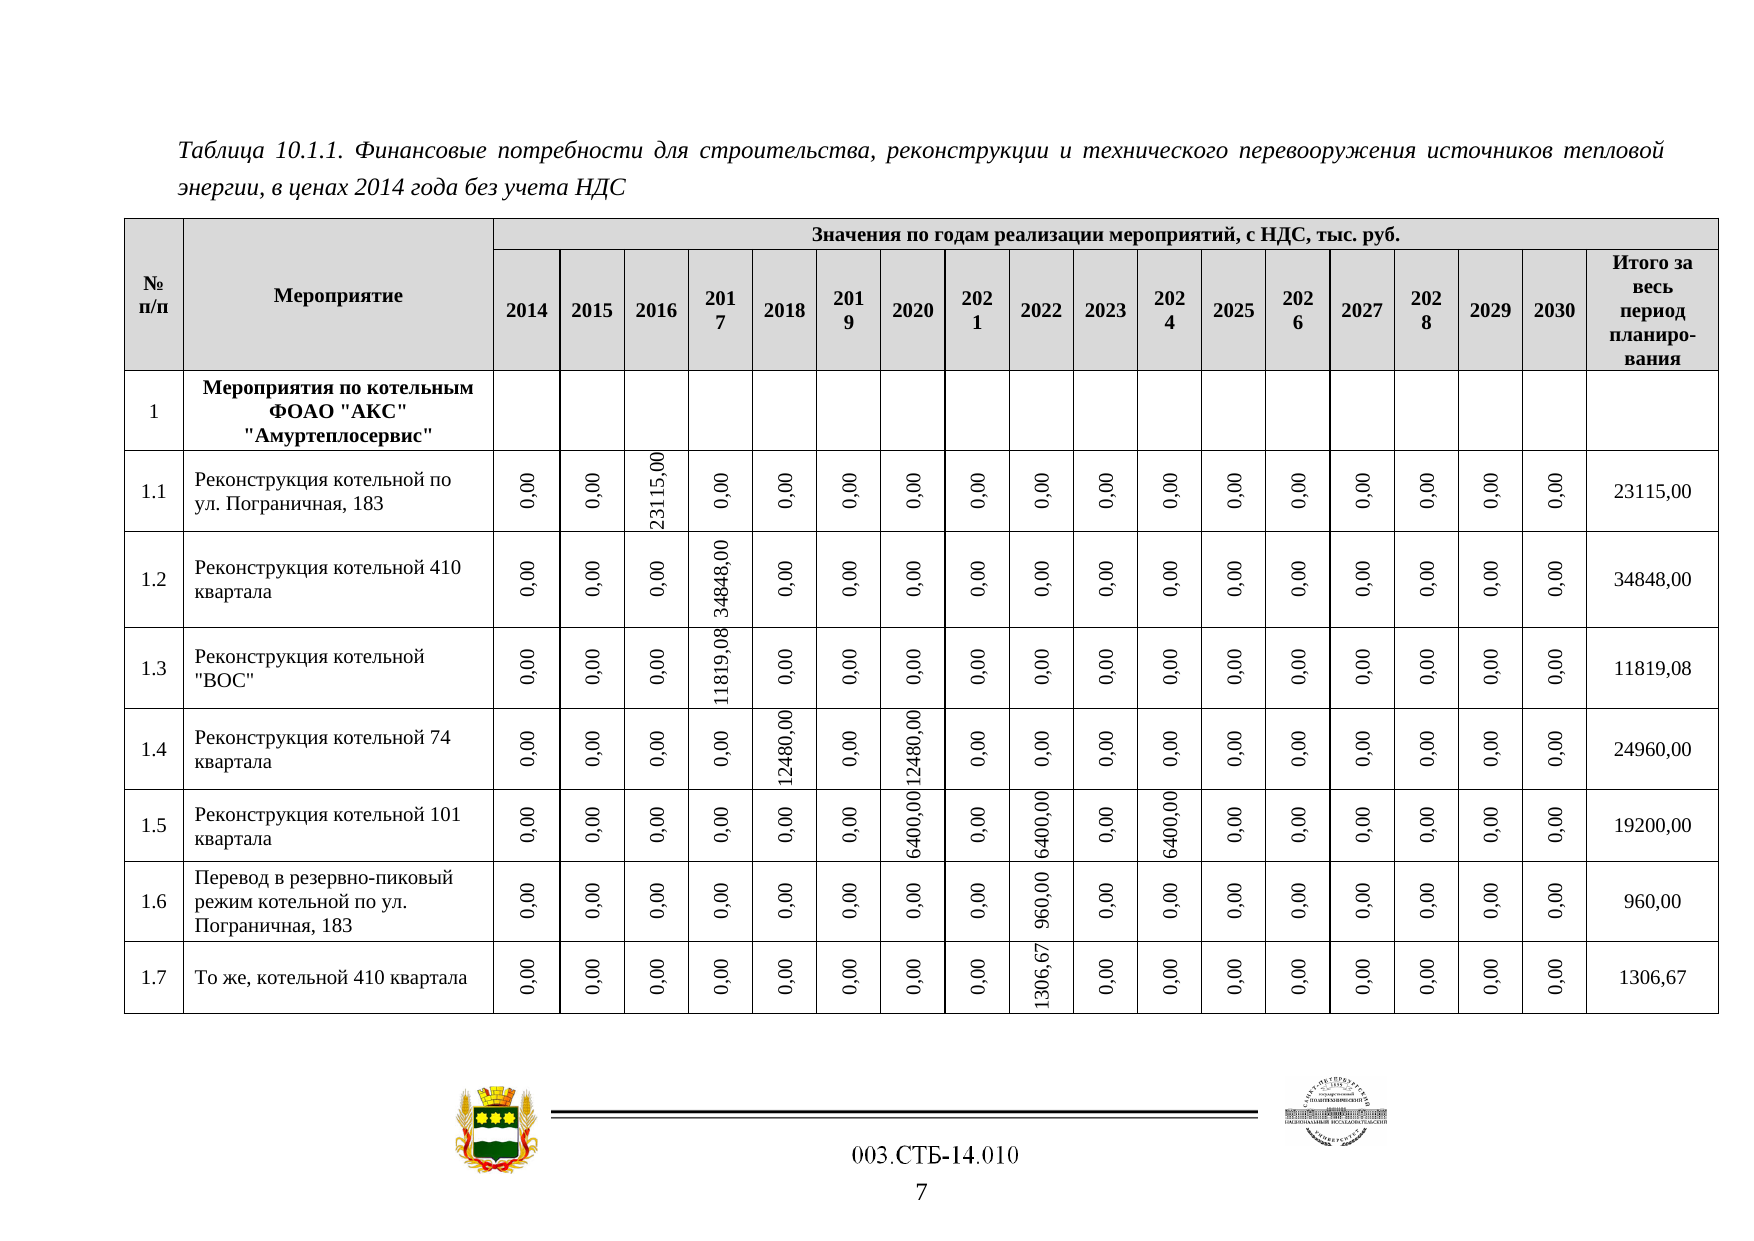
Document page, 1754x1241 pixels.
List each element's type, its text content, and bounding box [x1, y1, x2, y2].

table_cell 1.7 [125, 942, 183, 1012]
table_cell 0,00 [625, 790, 688, 861]
table_cell 0,00 [1331, 862, 1394, 941]
table_cell 0,00 [1459, 862, 1522, 941]
table_cell 0,00 [753, 451, 816, 531]
table_cell 1.3 [125, 628, 183, 708]
table_cell 0,00 [494, 451, 559, 531]
table_cell 960,00 [1010, 862, 1073, 941]
table_cell 0,00 [817, 790, 880, 861]
table_cell 2026 [1266, 250, 1329, 370]
table_cell 0,00 [1138, 862, 1201, 941]
table_cell [1331, 371, 1394, 450]
table_cell 0,00 [561, 628, 624, 708]
table_cell [1202, 371, 1265, 450]
table_cell 6400,00 [1010, 790, 1073, 861]
table_cell То же, котельной 410 квартала [184, 942, 493, 1012]
table_cell 0,00 [753, 790, 816, 861]
table_cell 0,00 [1331, 628, 1394, 708]
table_cell 1306,67 [1587, 942, 1718, 1012]
table_cell 2015 [561, 250, 624, 370]
table_cell 0,00 [1395, 532, 1458, 627]
table_cell 0,00 [1074, 862, 1137, 941]
table_cell 0,00 [1266, 709, 1329, 789]
table_cell 0,00 [1138, 451, 1201, 531]
table_cell 0,00 [1523, 862, 1586, 941]
table_cell 0,00 [1523, 628, 1586, 708]
text Таблица 10.1.1. Финансовые потребности для строительства, реконструкции и технического перевооружения источников тепловой энергии, в ценах 2014 года без учета НДС [177, 135, 1665, 201]
table_cell 0,00 [1202, 532, 1265, 627]
table_cell 0,00 [946, 532, 1009, 627]
table_cell 0,00 [1395, 862, 1458, 941]
table_cell [561, 371, 624, 450]
table_cell 2024 [1138, 250, 1201, 370]
table_cell 0,00 [881, 862, 944, 941]
table_cell Реконструкция котельной 74 квартала [184, 709, 493, 789]
table_cell 0,00 [1074, 532, 1137, 627]
table_cell 0,00 [1459, 709, 1522, 789]
table_cell 0,00 [494, 532, 559, 627]
table_cell 34848,00 [689, 532, 752, 627]
table_cell 0,00 [1266, 790, 1329, 861]
table_cell 2023 [1074, 250, 1137, 370]
table_cell 0,00 [1395, 790, 1458, 861]
table_cell 0,00 [689, 862, 752, 941]
table_cell [494, 371, 559, 450]
table_cell [817, 371, 880, 450]
table_header Мероприятие [184, 219, 493, 370]
table_cell 0,00 [689, 790, 752, 861]
picture [447, 1075, 1395, 1177]
table_cell 0,00 [625, 532, 688, 627]
table_cell 0,00 [1202, 709, 1265, 789]
table_cell 0,00 [1138, 532, 1201, 627]
table_cell 0,00 [1074, 790, 1137, 861]
table_cell 960,00 [1587, 862, 1718, 941]
table_cell 34848,00 [1587, 532, 1718, 627]
table_cell 0,00 [1523, 790, 1586, 861]
table_cell 0,00 [753, 532, 816, 627]
table_cell [625, 371, 688, 450]
table_cell 0,00 [1523, 532, 1586, 627]
table_cell 2017 [689, 250, 752, 370]
table_cell 0,00 [494, 790, 559, 861]
table_cell 2016 [625, 250, 688, 370]
table_cell 0,00 [1074, 628, 1137, 708]
table_cell Мероприятия по котельным ФОАО "АКС" "Амуртеплосервис" [184, 371, 493, 450]
table_cell 1306,67 [1010, 942, 1073, 1012]
table_cell 0,00 [817, 862, 880, 941]
table_cell 0,00 [561, 862, 624, 941]
table_cell 0,00 [946, 451, 1009, 531]
table_cell [881, 371, 944, 450]
table_cell 2030 [1523, 250, 1586, 370]
table_cell 0,00 [817, 451, 880, 531]
table_cell 1.6 [125, 862, 183, 941]
table_cell 0,00 [946, 628, 1009, 708]
table_cell 0,00 [1074, 451, 1137, 531]
table_cell 0,00 [1266, 862, 1329, 941]
table_cell 0,00 [1074, 942, 1137, 1012]
table_cell 0,00 [753, 862, 816, 941]
table_cell 0,00 [817, 709, 880, 789]
table_cell 0,00 [1459, 532, 1522, 627]
table_cell 0,00 [946, 790, 1009, 861]
table_cell 0,00 [881, 628, 944, 708]
table_cell 0,00 [1523, 451, 1586, 531]
table_cell Реконструкция котельной "ВОС" [184, 628, 493, 708]
table_cell 19200,00 [1587, 790, 1718, 861]
table_cell 0,00 [494, 709, 559, 789]
table_cell 0,00 [494, 942, 559, 1012]
table_cell 2028 [1395, 250, 1458, 370]
table_cell 0,00 [1202, 628, 1265, 708]
table_cell 2018 [753, 250, 816, 370]
table_cell 0,00 [1138, 709, 1201, 789]
table_cell 2025 [1202, 250, 1265, 370]
table_cell Итого за весь период планиро-вания [1587, 250, 1718, 370]
table_cell [1010, 371, 1073, 450]
table_cell Перевод в резервно-пиковый режим котельной по ул. Пограничная, 183 [184, 862, 493, 941]
table_cell 0,00 [881, 942, 944, 1012]
table_cell 12480,00 [881, 709, 944, 789]
table_cell 23115,00 [1587, 451, 1718, 531]
table_cell [1459, 371, 1522, 450]
table_cell 0,00 [1266, 628, 1329, 708]
table_cell [1523, 371, 1586, 450]
table_cell 0,00 [494, 628, 559, 708]
table_cell 1.1 [125, 451, 183, 531]
table_cell [1138, 371, 1201, 450]
table_cell 0,00 [817, 628, 880, 708]
table_cell 12480,00 [753, 709, 816, 789]
table_cell 0,00 [1331, 942, 1394, 1012]
table_cell 0,00 [946, 709, 1009, 789]
table_cell 0,00 [881, 451, 944, 531]
table_cell 0,00 [1266, 532, 1329, 627]
table_cell 0,00 [1523, 709, 1586, 789]
table_cell 0,00 [1010, 532, 1073, 627]
table_cell 0,00 [561, 942, 624, 1012]
table_cell 11819,08 [689, 628, 752, 708]
table_cell 0,00 [561, 709, 624, 789]
table_cell 0,00 [689, 709, 752, 789]
table_cell 0,00 [1331, 451, 1394, 531]
table_cell 0,00 [1138, 942, 1201, 1012]
table_cell 2014 [494, 250, 559, 370]
table_cell 0,00 [753, 628, 816, 708]
table_cell 0,00 [689, 942, 752, 1012]
table_cell 2019 [817, 250, 880, 370]
table_cell 0,00 [1331, 790, 1394, 861]
table_cell 2020 [881, 250, 944, 370]
table_cell 1 [125, 371, 183, 450]
table_cell Реконструкция котельной по ул. Пограничная, 183 [184, 451, 493, 531]
table_cell 0,00 [1202, 862, 1265, 941]
table_cell 0,00 [561, 532, 624, 627]
table_cell 6400,00 [1138, 790, 1201, 861]
table_cell 0,00 [1459, 628, 1522, 708]
table_cell 0,00 [1138, 628, 1201, 708]
table_cell 0,00 [1331, 709, 1394, 789]
table_cell [946, 371, 1009, 450]
table_cell 0,00 [625, 628, 688, 708]
table_cell 2029 [1459, 250, 1522, 370]
table_cell 2022 [1010, 250, 1073, 370]
table_cell [1587, 371, 1718, 450]
table_cell 2027 [1331, 250, 1394, 370]
table_cell 0,00 [689, 451, 752, 531]
table_cell 0,00 [1202, 790, 1265, 861]
table_cell [1395, 371, 1458, 450]
table_cell 0,00 [561, 451, 624, 531]
table_cell 1.2 [125, 532, 183, 627]
table_cell 0,00 [946, 942, 1009, 1012]
table_cell [753, 371, 816, 450]
table_header Значения по годам реализации мероприятий, с НДС, тыс. руб. [494, 219, 1718, 249]
table_cell Реконструкция котельной 101 квартала [184, 790, 493, 861]
table_cell 0,00 [1074, 709, 1137, 789]
table_cell 0,00 [817, 942, 880, 1012]
table_cell 0,00 [817, 532, 880, 627]
table_cell [1266, 371, 1329, 450]
table_cell 0,00 [881, 532, 944, 627]
table_cell 0,00 [494, 862, 559, 941]
table_cell 0,00 [1459, 451, 1522, 531]
table_cell 0,00 [1266, 942, 1329, 1012]
table_cell 6400,00 [881, 790, 944, 861]
table_cell 0,00 [1395, 942, 1458, 1012]
table_cell 0,00 [625, 862, 688, 941]
table_cell 0,00 [625, 709, 688, 789]
table_cell 0,00 [1395, 451, 1458, 531]
table_cell 24960,00 [1587, 709, 1718, 789]
table_cell 0,00 [946, 862, 1009, 941]
table_cell 0,00 [1395, 628, 1458, 708]
table_cell 0,00 [1266, 451, 1329, 531]
table_header № п/п [125, 219, 183, 370]
table_cell 1.5 [125, 790, 183, 861]
table_cell 0,00 [1202, 451, 1265, 531]
table_cell 0,00 [1331, 532, 1394, 627]
table_cell 11819,08 [1587, 628, 1718, 708]
table_cell [1074, 371, 1137, 450]
table_cell 0,00 [561, 790, 624, 861]
table_cell 0,00 [1459, 790, 1522, 861]
table_cell 0,00 [1523, 942, 1586, 1012]
table_cell 0,00 [753, 942, 816, 1012]
table_cell 0,00 [625, 942, 688, 1012]
table_cell 23115,00 [625, 451, 688, 531]
table_cell 0,00 [1459, 942, 1522, 1012]
table_cell Реконструкция котельной 410 квартала [184, 532, 493, 627]
table_cell 0,00 [1010, 709, 1073, 789]
table_cell [689, 371, 752, 450]
table_cell 0,00 [1010, 628, 1073, 708]
table_cell 1.4 [125, 709, 183, 789]
table_cell 0,00 [1395, 709, 1458, 789]
table_cell 0,00 [1010, 451, 1073, 531]
table_cell 0,00 [1202, 942, 1265, 1012]
table_cell 2021 [946, 250, 1009, 370]
